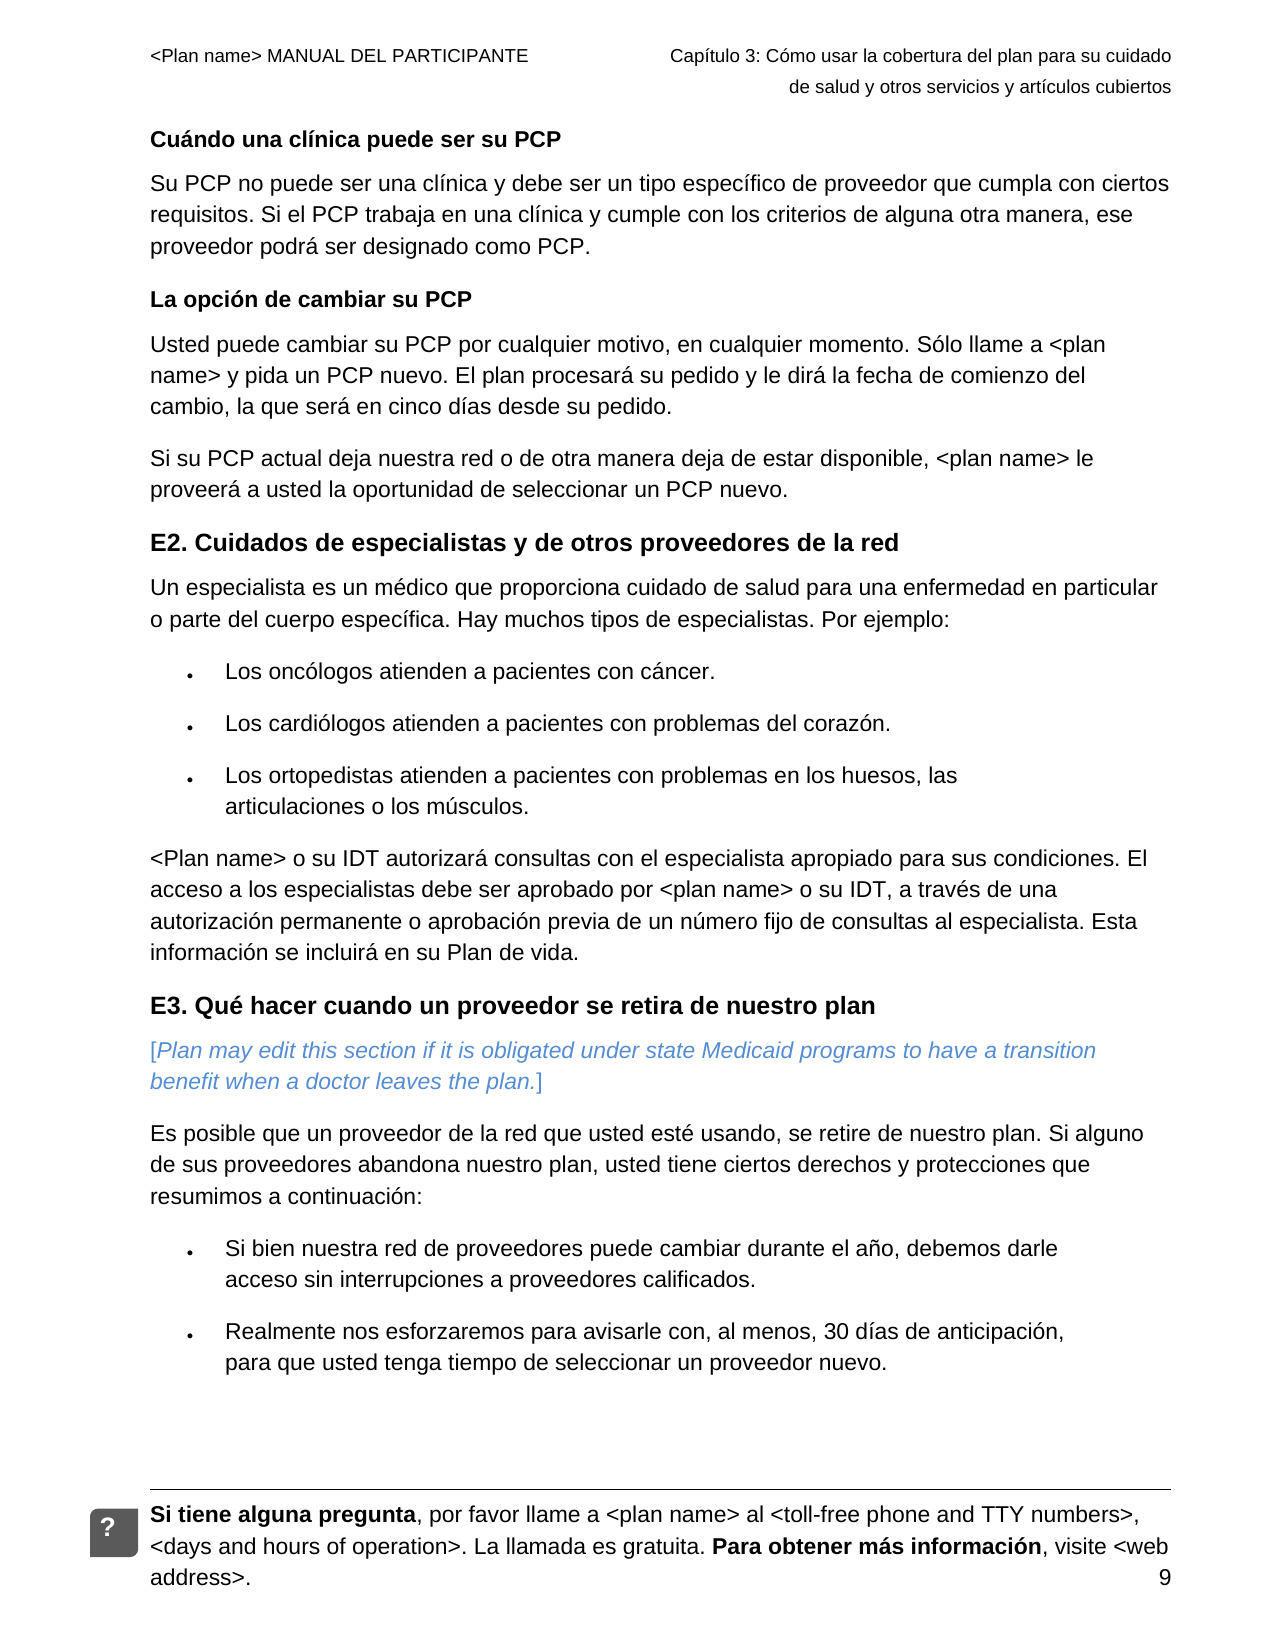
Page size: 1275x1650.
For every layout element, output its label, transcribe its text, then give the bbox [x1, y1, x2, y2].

list Los cardiólogos atienden a pacientes con problemas del corazón. [187, 706, 1096, 737]
text <Plan name> o su IDT autorizará consultas con el especialista apropiado para sus condiciones. El acceso a los especialistas debe ser aprobado por <plan name> o su IDT, a través de una autorización permanente o aprobación previa de un número fijo de consultas al especialista. Esta información se incluirá en su Plan de vida. [150, 842, 1171, 967]
subtitle E3. Qué hacer cuando un proveedor se retira de nuestro plan [150, 987, 1096, 1021]
subtitle Cuándo una clínica puede ser su PCP [150, 121, 1096, 154]
list Los oncólogos atienden a pacientes con cáncer. [187, 654, 1096, 685]
list Los ortopedistas atienden a pacientes con problemas en los huesos, las articulaciones o los músculos. [187, 758, 1096, 821]
list Si bien nuestra red de proveedores puede cambiar durante el año, debemos darle acceso sin interrupciones a proveedores calificados. [187, 1231, 1096, 1294]
text Usted puede cambiar su PCP por cualquier motivo, en cualquier momento. Sólo llame a <plan name> y pida un PCP nuevo. El plan procesará su pedido y le dirá la fecha de comienzo del cambio, la que será en cinco días desde su pedido. [150, 327, 1171, 421]
text Si su PCP actual deja nuestra red o de otra manera deja de estar disponible, <plan name> le proveerá a usted la oportunidad de seleccionar un PCP nuevo. [150, 442, 1171, 504]
subtitle La opción de cambiar su PCP [150, 281, 1096, 314]
text Un especialista es un médico que proporciona cuidado de salud para una enfermedad en particular o parte del cuerpo específica. Hay muchos tipos de especialistas. Por ejemplo: [150, 571, 1171, 633]
list Realmente nos esforzaremos para avisarle con, al menos, 30 días de anticipación, para que usted tenga tiempo de seleccionar un proveedor nuevo. [187, 1314, 1096, 1377]
text Es posible que un proveedor de la red que usted esté usando, se retire de nuestro plan. Si alguno de sus proveedores abandona nuestro plan, usted tiene ciertos derechos y protecciones que resumimos a continuación: [150, 1117, 1171, 1210]
text Su PCP no puede ser una clínica y debe ser un tipo específico de proveedor que cumpla con ciertos requisitos. Si el PCP trabaja en una clínica y cumple con los criterios de alguna otra manera, ese proveedor podrá ser designado como PCP. [150, 167, 1171, 260]
subtitle E2. Cuidados de especialistas y de otros proveedores de la red [150, 525, 1096, 558]
text [Plan may edit this section if it is obligated under state Medicaid programs to have a transition benefit when a doctor leaves the plan.] [150, 1033, 1171, 1096]
